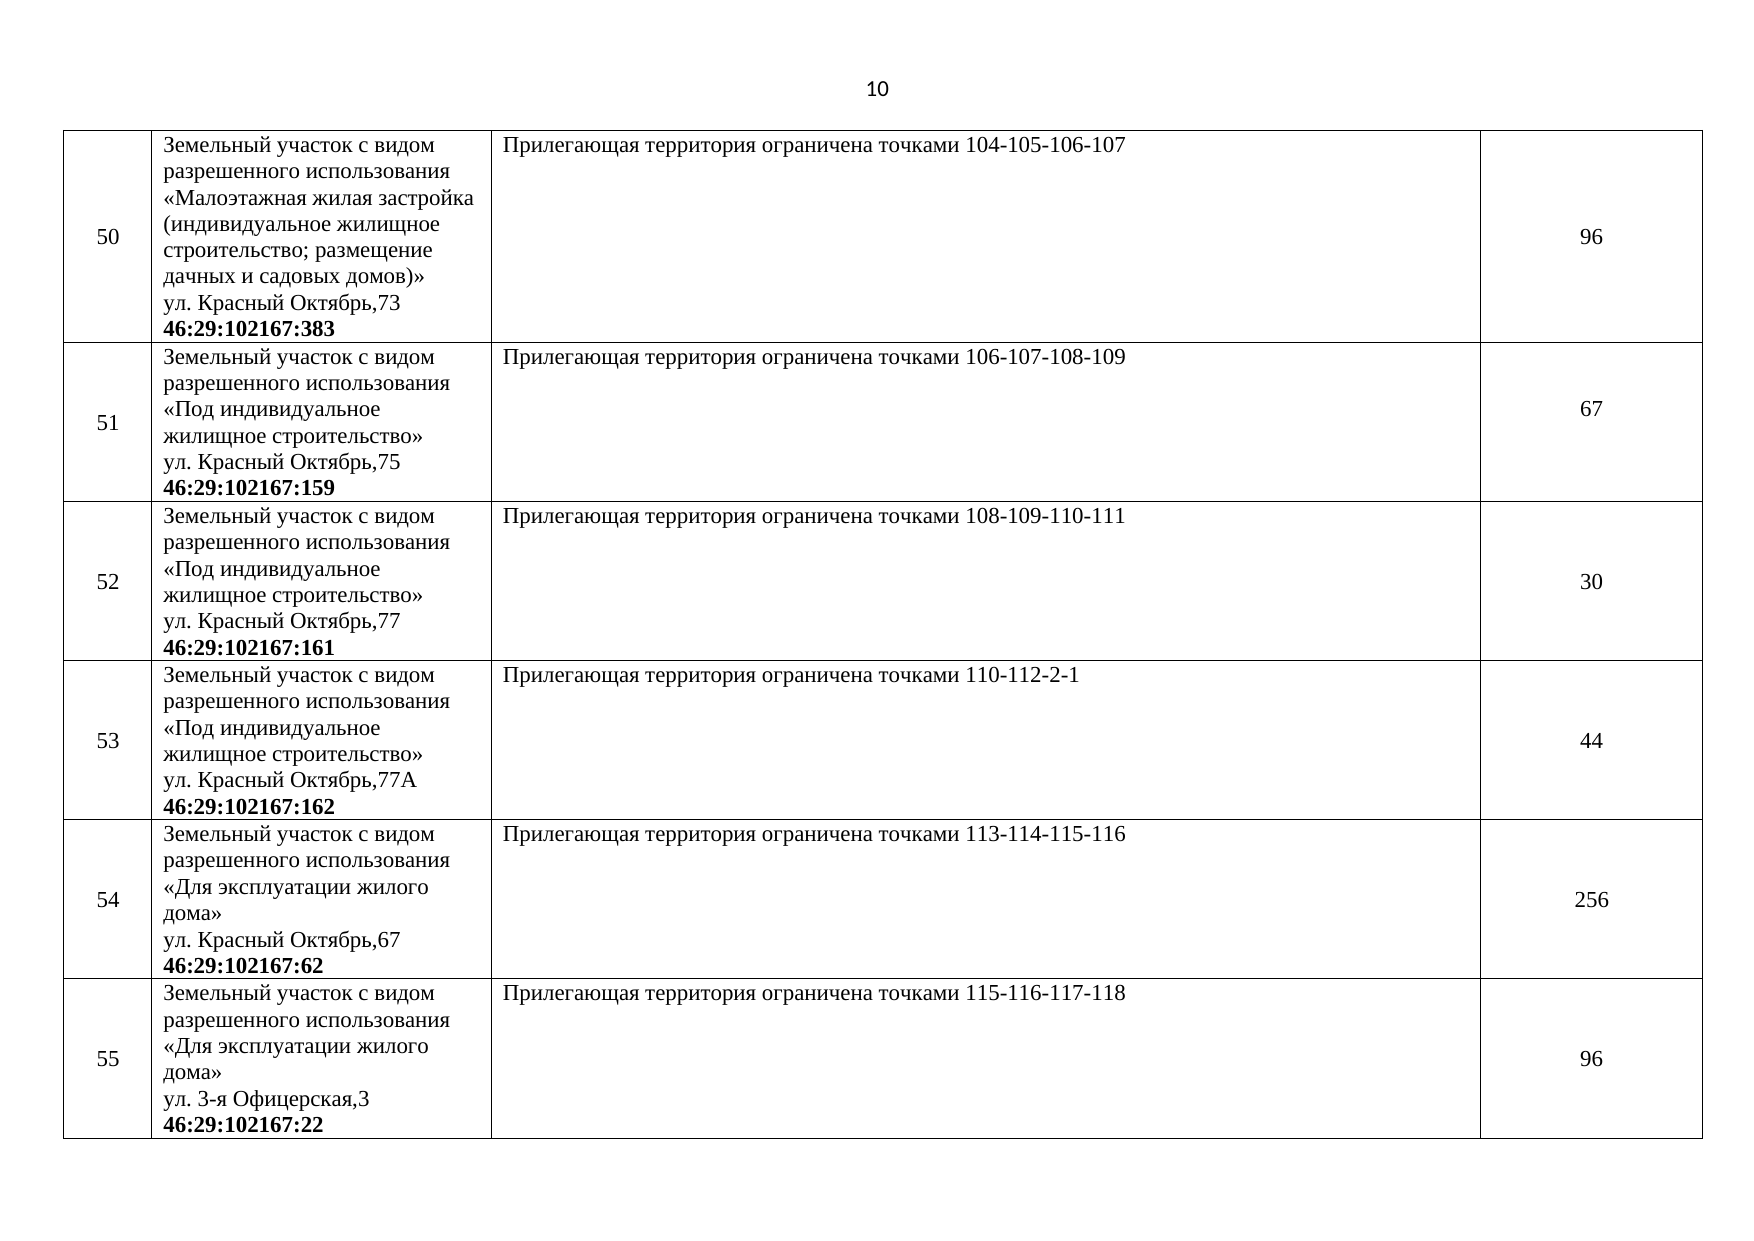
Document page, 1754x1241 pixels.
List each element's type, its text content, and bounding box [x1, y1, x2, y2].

table_cell 67 [1481, 343, 1702, 501]
table_cell Прилегающая территория ограничена точками 113-114-115-116 [492, 820, 1480, 978]
table_cell Земельный участок с видом разрешенного использования «Под индивидуальное жилищное строительство» ул. Красный Октябрь,77А 46:29:102167:162 [152, 661, 491, 819]
table_cell Земельный участок с видом разрешенного использования «Для эксплуатации жилого дома» ул. 3-я Офицерская,3 46:29:102167:22 [152, 979, 491, 1137]
table_cell 54 [64, 820, 151, 978]
table_cell Земельный участок с видом разрешенного использования «Малоэтажная жилая застройка (индивидуальное жилищное строительство; размещение дачных и садовых домов)» ул. Красный Октябрь,73 46:29:102167:383 [152, 131, 491, 342]
table_cell Земельный участок с видом разрешенного использования «Под индивидуальное жилищное строительство» ул. Красный Октябрь,75 46:29:102167:159 [152, 343, 491, 501]
table_cell 256 [1481, 820, 1702, 978]
table_cell 55 [64, 979, 151, 1137]
table_cell 96 [1481, 131, 1702, 342]
table_cell 50 [64, 131, 151, 342]
table_cell 96 [1481, 979, 1702, 1137]
table_cell Земельный участок с видом разрешенного использования «Для эксплуатации жилого дома» ул. Красный Октябрь,67 46:29:102167:62 [152, 820, 491, 978]
table_cell 44 [1481, 661, 1702, 819]
table_cell Прилегающая территория ограничена точками 104-105-106-107 [492, 131, 1480, 342]
table_cell Прилегающая территория ограничена точками 115-116-117-118 [492, 979, 1480, 1137]
table_cell 30 [1481, 502, 1702, 660]
table_cell Прилегающая территория ограничена точками 108-109-110-111 [492, 502, 1480, 660]
table_cell Прилегающая территория ограничена точками 110-112-2-1 [492, 661, 1480, 819]
table_cell Земельный участок с видом разрешенного использования «Под индивидуальное жилищное строительство» ул. Красный Октябрь,77 46:29:102167:161 [152, 502, 491, 660]
table_cell 53 [64, 661, 151, 819]
table_cell Прилегающая территория ограничена точками 106-107-108-109 [492, 343, 1480, 501]
table_cell 51 [64, 343, 151, 501]
table_cell 52 [64, 502, 151, 660]
